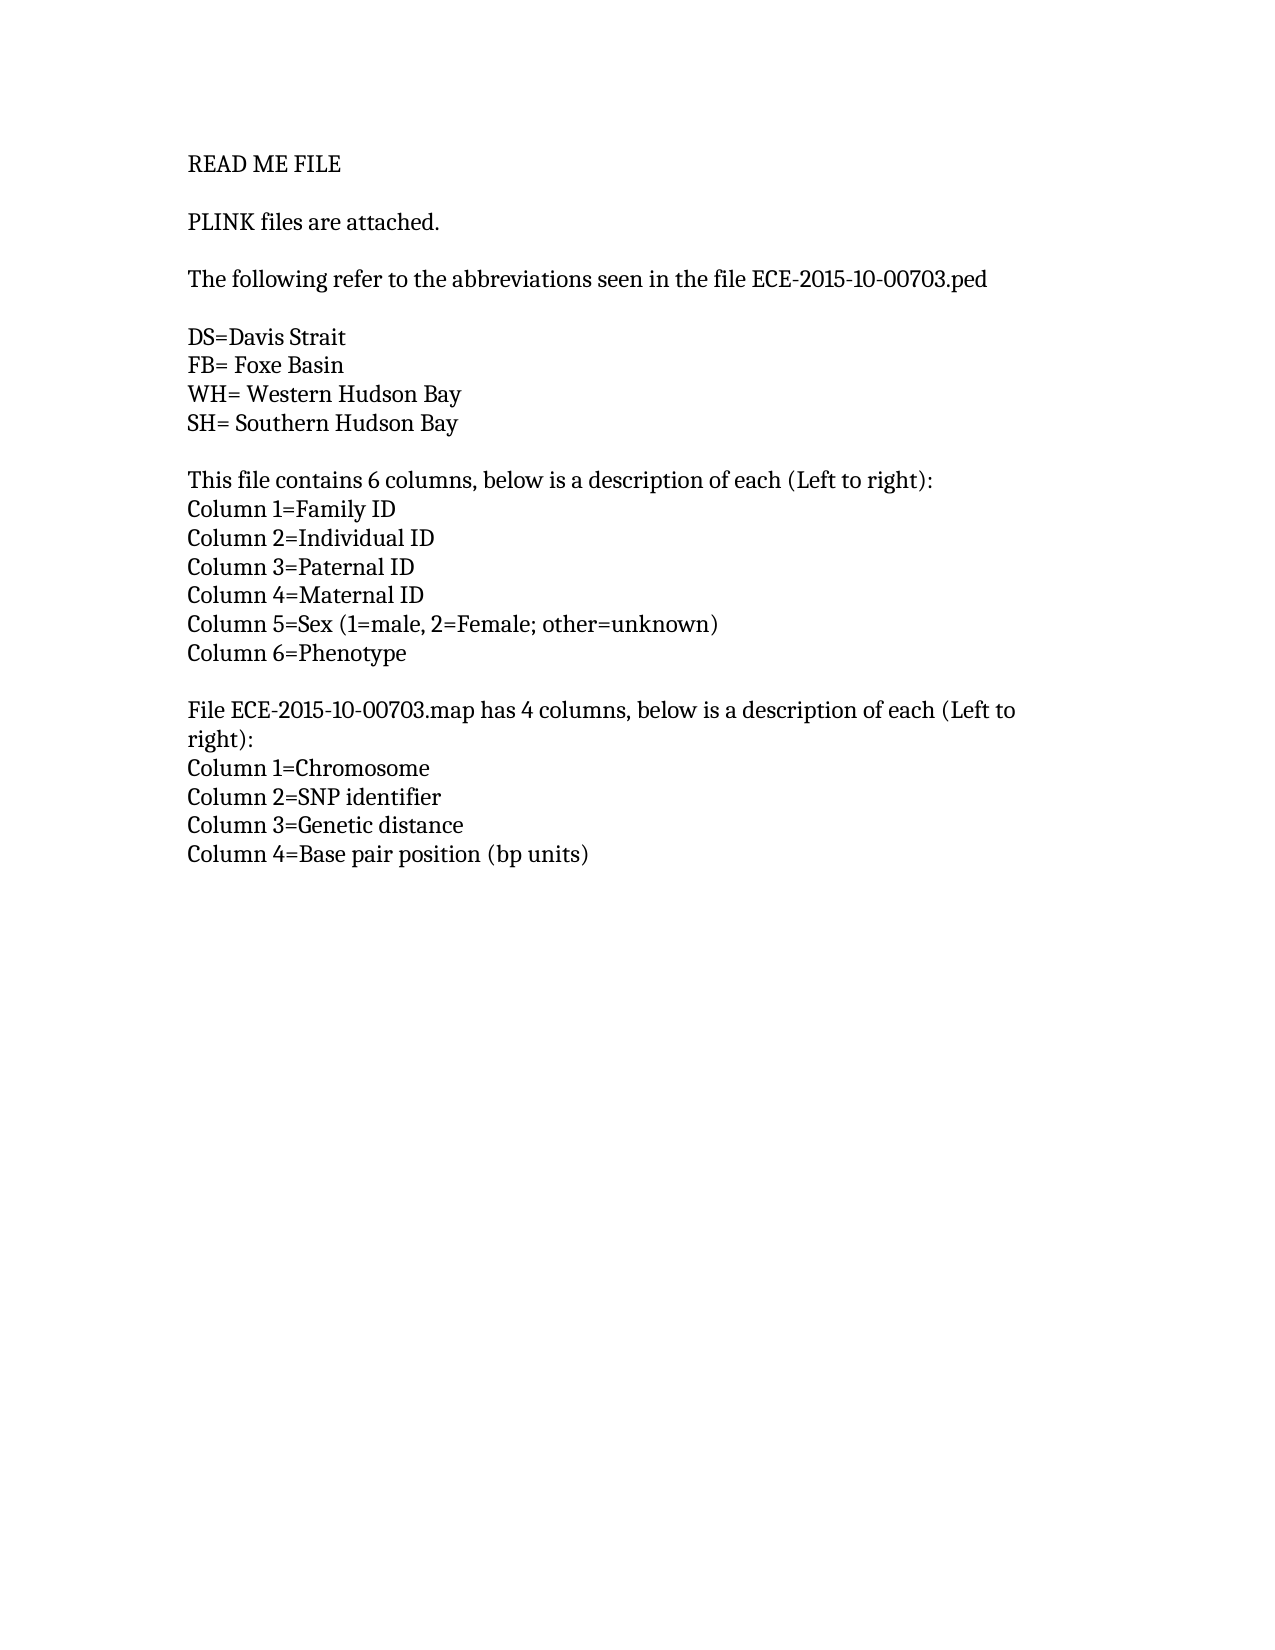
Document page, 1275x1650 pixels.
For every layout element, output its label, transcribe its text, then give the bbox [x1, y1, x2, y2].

text Column 4=Base pair position (bp units) [187, 840, 1087, 869]
text WH= Western Hudson Bay [187, 380, 1087, 409]
text File ECE-2015-10-00703.map has 4 columns, below is a description of each (Left to right): [187, 696, 1087, 754]
text Column 3=Genetic distance [187, 811, 1087, 840]
text Column 2=Individual ID [187, 524, 1087, 552]
text The following refer to the abbreviations seen in the file ECE-2015-10-00703.ped [187, 265, 1087, 294]
text Column 4=Maternal ID [187, 581, 1087, 610]
text Column 5=Sex (1=male, 2=Female; other=unknown) [187, 610, 1087, 639]
text Column 3=Paternal ID [187, 552, 1087, 581]
text SH= Southern Hudson Bay [187, 409, 1087, 437]
text Column 1=Chromosome [187, 754, 1087, 782]
text FB= Foxe Basin [187, 351, 1087, 380]
text Column 2=SNP identifier [187, 782, 1087, 811]
text This file contains 6 columns, below is a description of each (Left to right): [187, 466, 1087, 495]
text Column 1=Family ID [187, 495, 1087, 524]
text READ ME FILE [187, 150, 1087, 179]
text DS=Davis Strait [187, 322, 1087, 351]
text Column 6=Phenotype [187, 639, 1087, 667]
text PLINK files are attached. [187, 207, 1087, 236]
